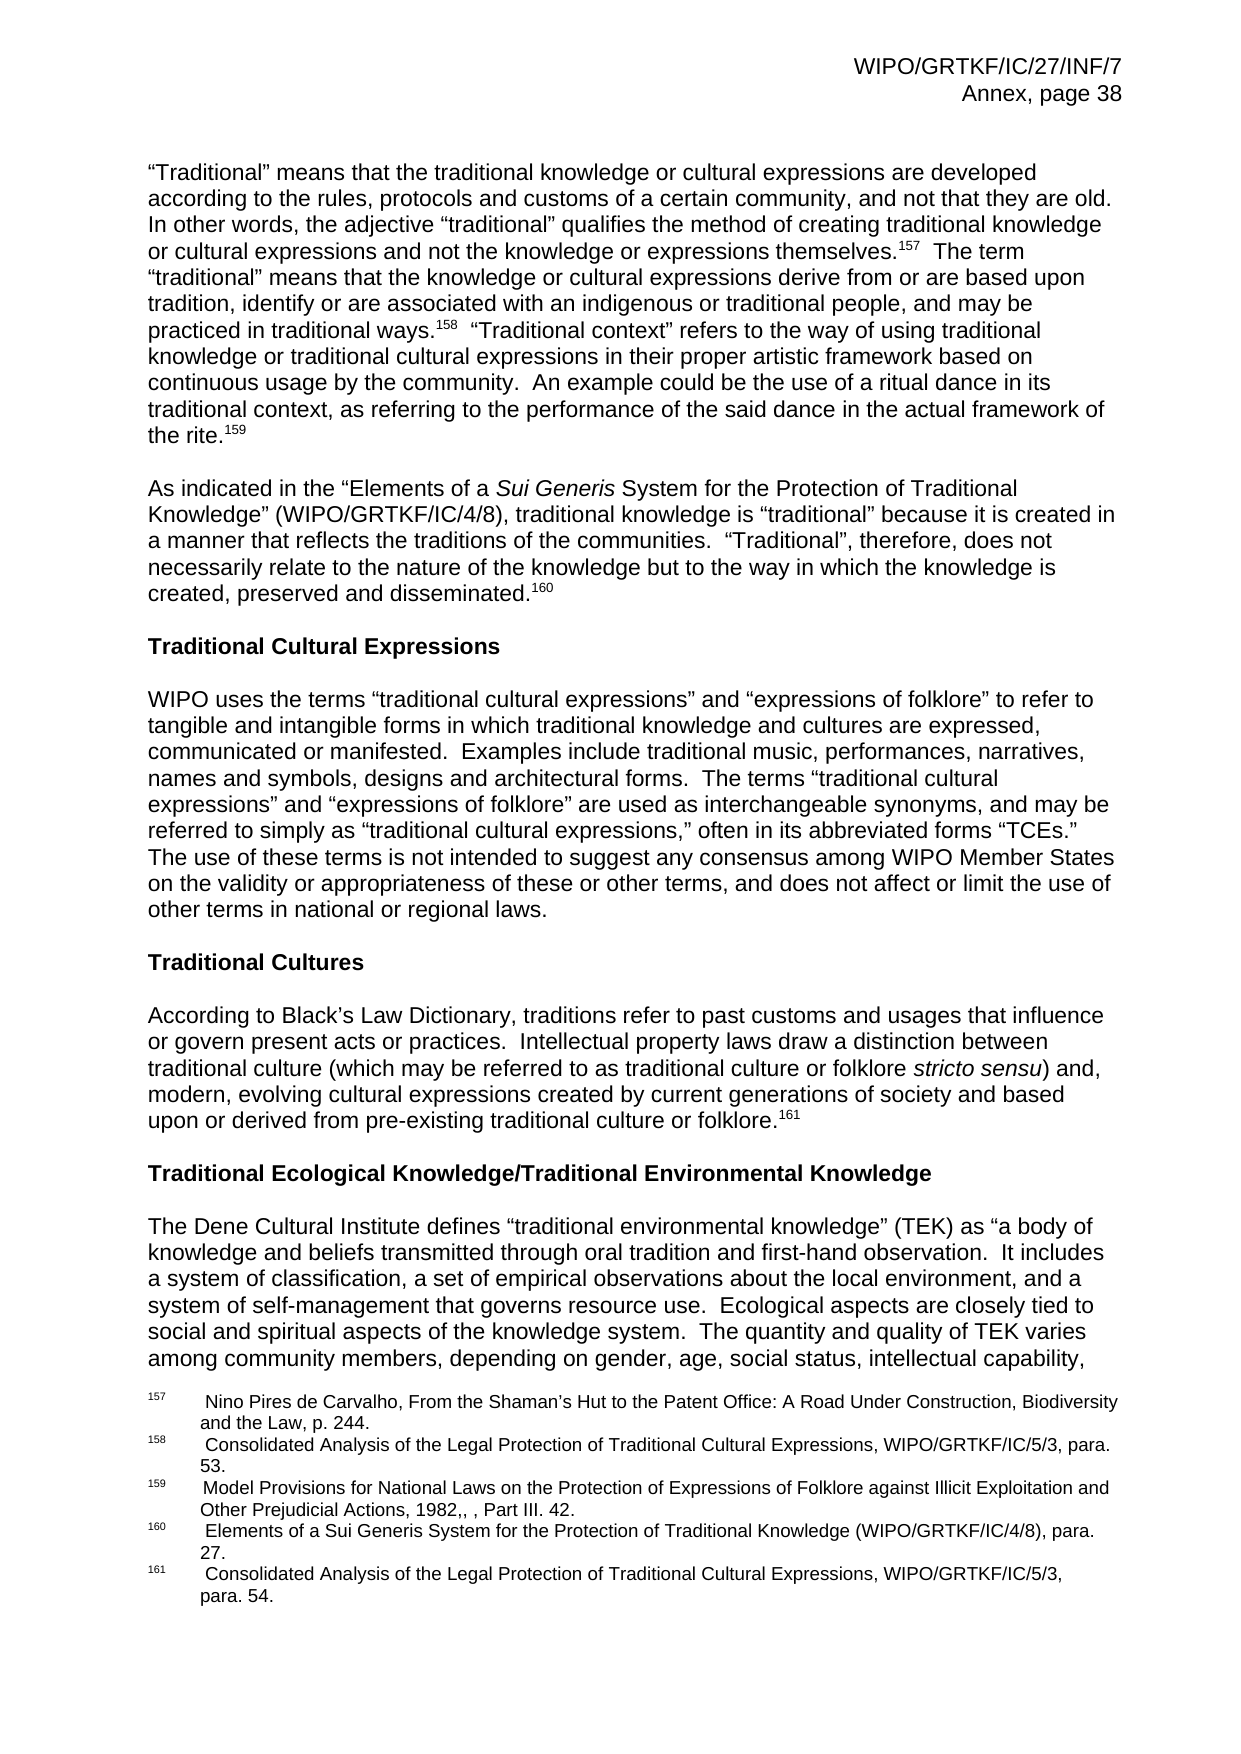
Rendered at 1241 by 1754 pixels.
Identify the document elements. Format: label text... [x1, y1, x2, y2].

text Traditional Ecological Knowledge/Traditional Environmental Knowledge [148, 1160, 1122, 1186]
text Traditional Cultural Expressions [148, 633, 1122, 659]
text Traditional Cultures [148, 949, 1122, 976]
text According to Black’s Law Dictionary, traditions refer to past customs and usages that influence or govern present acts or practices. Intellectual property laws draw a distinction between traditional culture (which may be referred to as traditional culture or folklore stricto sensu) and, modern, evolving cultural expressions created by current generations of society and based upon or derived from pre-existing traditional culture or folklore. [148, 1002, 1122, 1134]
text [148, 1213, 1122, 1371]
text As indicated in the “Elements of a Sui Generis System for the Protection of Traditional Knowledge” (WIPO/GRTKF/IC/4/8), traditional knowledge is “traditional” because it is created in a manner that reflects the traditions of the communities. “Traditional”, therefore, does not necessarily relate to the nature of the knowledge but to the way in which the knowledge is created, preserved and disseminated. [148, 475, 1122, 607]
text “Traditional” means that the traditional knowledge or cultural expressions are developed according to the rules, protocols and customs of a certain community, and not that they are old. In other words, the adjective “traditional” qualifies the method of creating traditional knowledge or cultural expressions and not the knowledge or expressions themselves. The term “traditional” means that the knowledge or cultural expressions derive from or are based upon tradition, identify or are associated with an indigenous or traditional people, and may be practiced in traditional ways. “Traditional context” refers to the way of using traditional knowledge or traditional cultural expressions in their proper artistic framework based on continuous usage by the community. An example could be the use of a ritual dance in its traditional context, as referring to the performance of the said dance in the actual framework of the rite. [148, 158, 1122, 448]
text WIPO uses the terms “traditional cultural expressions” and “expressions of folklore” to refer to tangible and intangible forms in which traditional knowledge and cultures are expressed, communicated or manifested. Examples include traditional music, performances, narratives, names and symbols, designs and architectural forms. The terms “traditional cultural expressions” and “expressions of folklore” are used as interchangeable synonyms, and may be referred to simply as “traditional cultural expressions,” often in its abbreviated forms “TCEs.” The use of these terms is not intended to suggest any consensus among WIPO Member States on the validity or appropriateness of these or other terms, and does not affect or limit the use of other terms in national or regional laws. [148, 686, 1122, 923]
